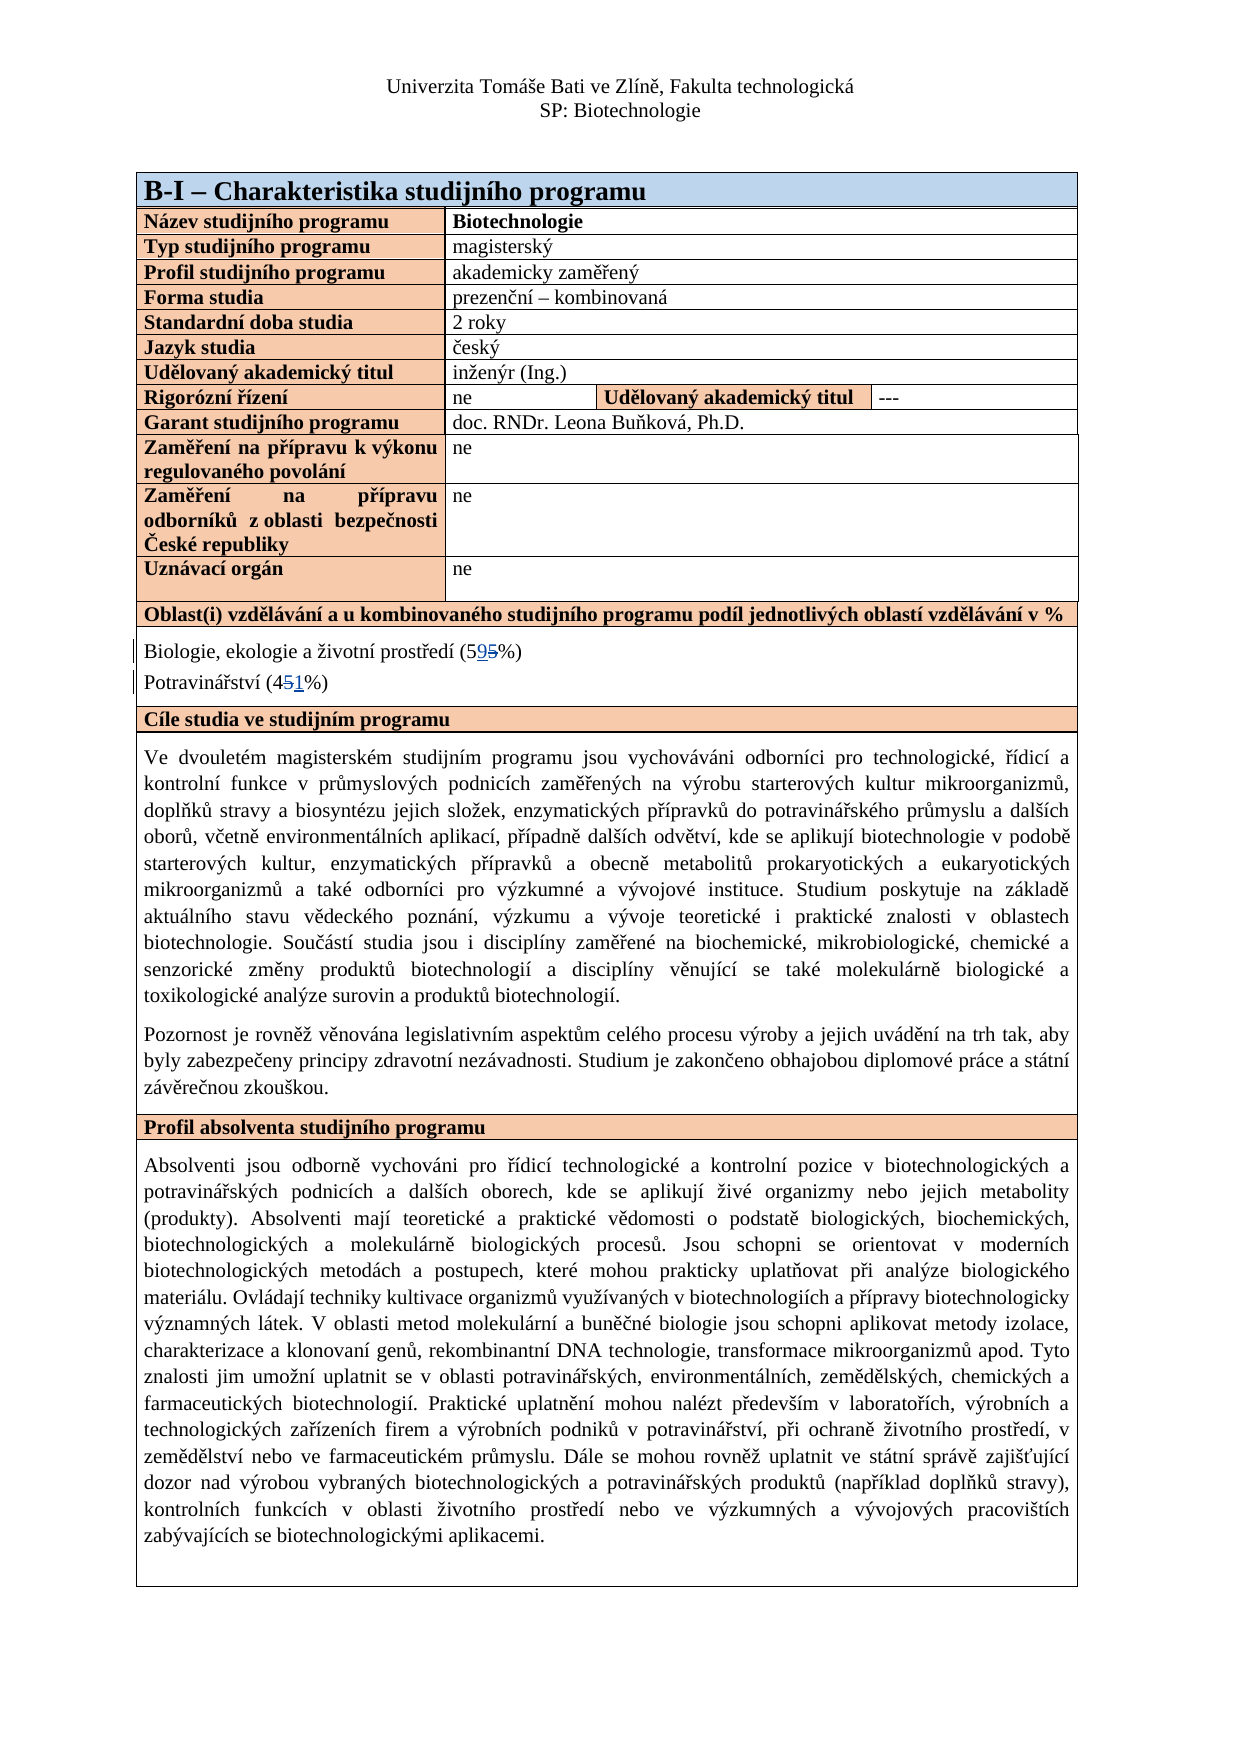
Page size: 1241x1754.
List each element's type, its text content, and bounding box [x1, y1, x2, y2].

table_cell Oblast(i) vzdělávání a u kombinovaného studijního programu podíl jednotlivých oblastí vzdělávání v % [137, 602, 1077, 626]
table_cell Zaměření na přípravu odborníků z oblasti bezpečnosti České republiky [137, 484, 445, 556]
table_cell prezenční – kombinovaná [446, 285, 1077, 309]
table_cell inženýr (Ing.) [446, 360, 1077, 384]
table_cell Udělovaný akademický titul [137, 360, 444, 384]
table_header B-I – Charakteristika studijního programu [137, 173, 1077, 206]
table_cell Biotechnologie [446, 209, 1077, 233]
table_cell Název studijního programu [137, 209, 444, 233]
table_cell Garant studijního programu [137, 410, 444, 434]
table_cell český [446, 335, 1077, 359]
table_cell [137, 1140, 1077, 1586]
table_cell Cíle studia ve studijním programu [137, 707, 1077, 731]
table_cell ne [446, 435, 1078, 483]
table_cell Typ studijního programu [137, 235, 444, 258]
table_cell Profil absolventa studijního programu [137, 1115, 1077, 1139]
table_cell Jazyk studia [137, 335, 444, 359]
table_cell 2 roky [446, 310, 1077, 334]
table_cell Udělovaný akademický titul [597, 385, 871, 409]
table_cell doc. RNDr. Leona Buňková, Ph.D. [446, 410, 1077, 434]
table_cell Ve dvouletém magisterském studijním programu jsou vychováváni odborníci pro technologické, řídicí a kontrolní funkce v průmyslových podnicích zaměřených na výrobu starterových kultur mikroorganizmů, doplňků stravy a biosyntézu jejich složek, enzymatických přípravků do potravinářského průmyslu a dalších oborů, včetně environmentálních aplikací, případně dalších odvětví, kde se aplikují biotechnologie v podobě starterových kultur, enzymatických přípravků a obecně metabolitů prokaryotických a eukaryotických mikroorganizmů a také odborníci pro výzkumné a vývojové instituce. Studium poskytuje na základě aktuálního stavu vědeckého poznání, výzkumu a vývoje teoretické i praktické znalosti v oblastech biotechnologie. Součástí studia jsou i disciplíny zaměřené na biochemické, mikrobiologické, chemické a senzorické změny produktů biotechnologií a disciplíny věnující se také molekulárně biologické a toxikologické analýze surovin a produktů biotechnologií. Pozornost je rovněž věnována legislativním aspektům celého procesu výroby a jejich uvádění na trh tak, aby byly zabezpečeny principy zdravotní nezávadnosti. Studium je zakončeno obhajobou diplomové práce a státní závěrečnou zkouškou. [137, 733, 1077, 1114]
table_cell Forma studia [137, 285, 444, 309]
table_cell ne [446, 557, 1078, 601]
table_cell ne [446, 385, 596, 409]
table_cell Biologie, ekologie a životní prostředí (5%) Potravinářství (4%) [137, 627, 1077, 706]
table_cell Rigorózní řízení [137, 385, 444, 409]
table_cell --- [872, 385, 1077, 409]
table_cell ne [446, 484, 1078, 556]
table_cell Uznávací orgán [137, 557, 445, 601]
table_cell Standardní doba studia [137, 310, 444, 334]
table_cell magisterský [446, 235, 1077, 258]
table_cell Zaměření na přípravu k výkonu regulovaného povolání [137, 435, 445, 483]
table_cell akademicky zaměřený [446, 260, 1077, 284]
table_cell Profil studijního programu [137, 260, 444, 284]
